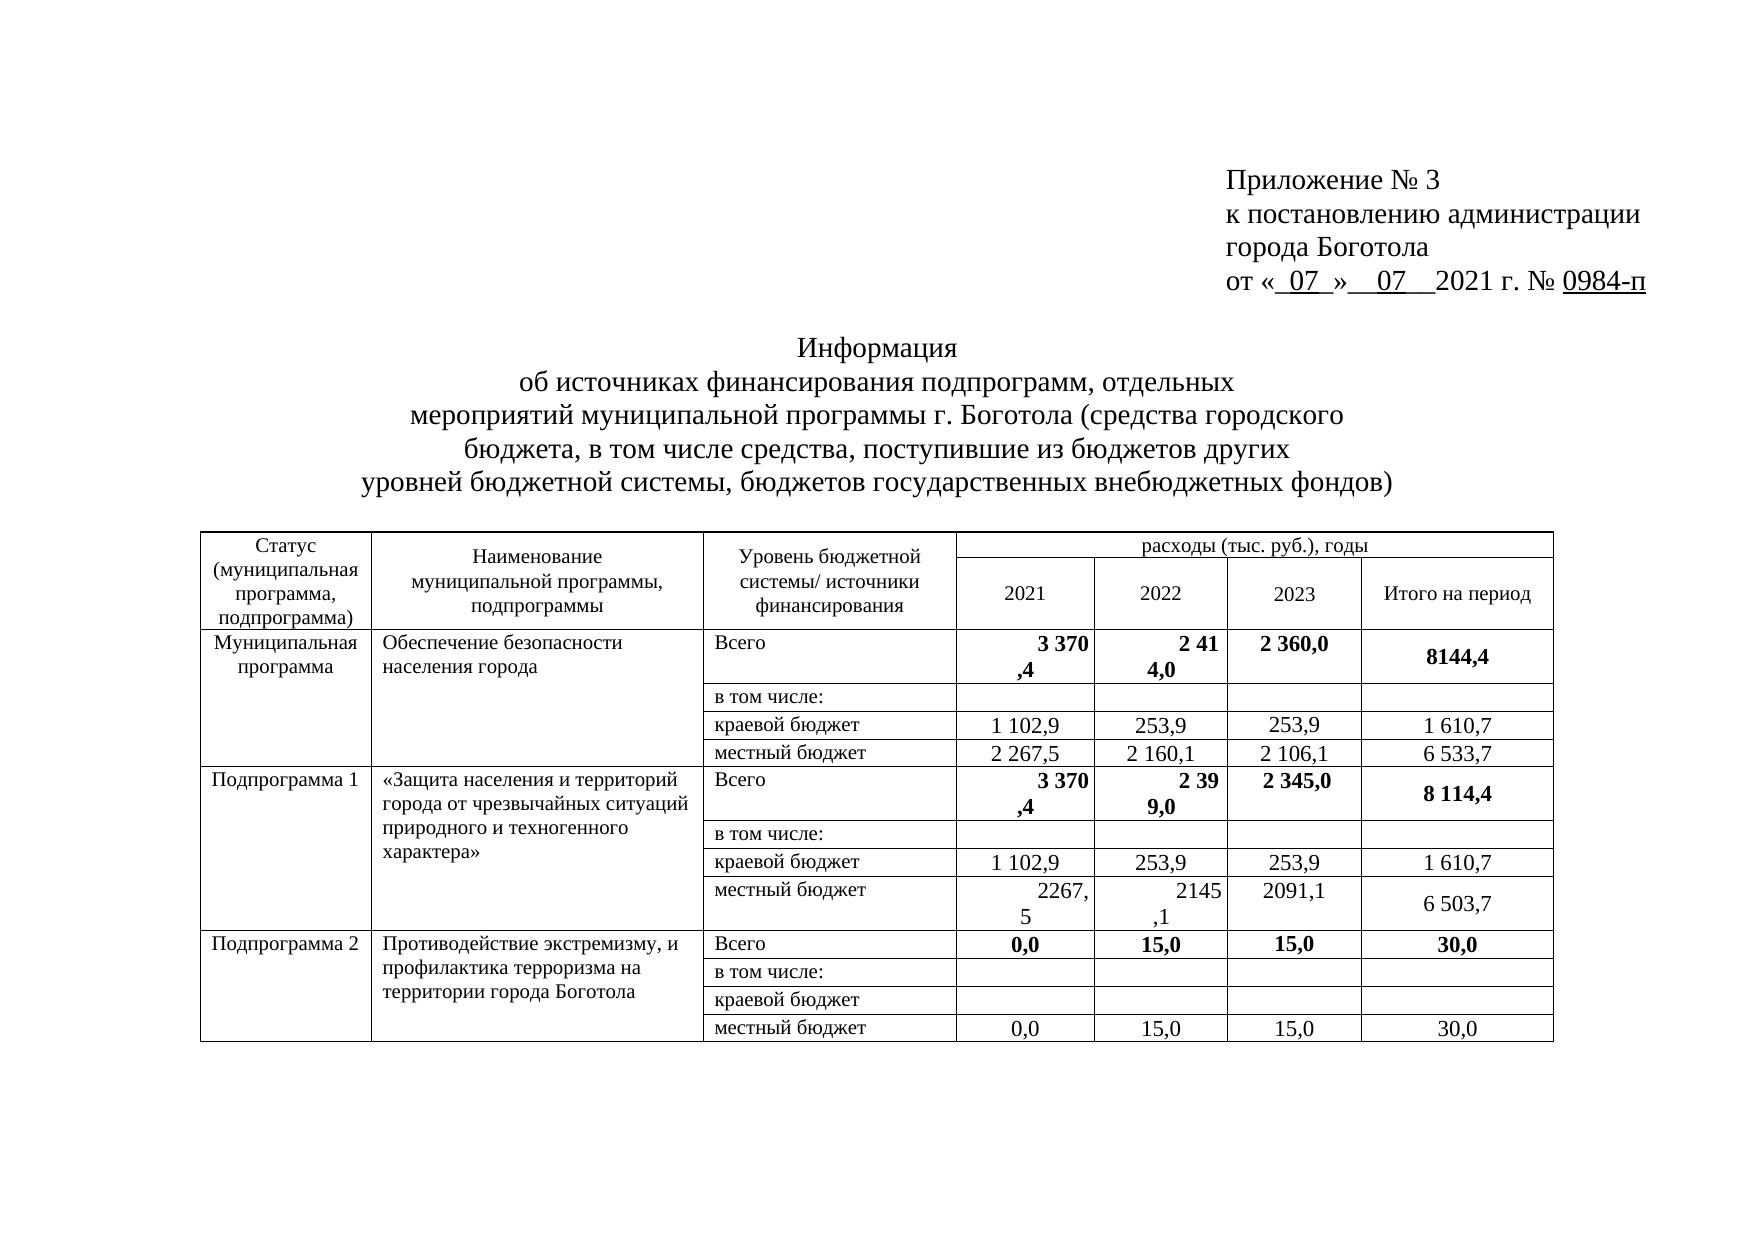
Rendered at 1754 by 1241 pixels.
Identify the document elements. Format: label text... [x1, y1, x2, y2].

table_cell 253,9 [1095, 849, 1227, 876]
table_cell [1362, 821, 1553, 848]
table_cell 6 503,7 [1362, 877, 1553, 929]
table_cell [957, 821, 1094, 848]
text к постановлению администрации [89, 196, 1665, 229]
table_cell 3 370,4 [957, 630, 1094, 682]
table_cell 2145,1 [1095, 877, 1227, 929]
table_cell 2 160,1 [1095, 740, 1227, 766]
table_cell 2267,5 [957, 877, 1094, 929]
table_cell 2091,1 [1228, 877, 1361, 929]
table_cell 2 106,1 [1228, 740, 1361, 766]
table_cell 2 399,0 [1095, 767, 1227, 820]
text уровней бюджетной системы, бюджетов государственных внебюджетных фондов) [89, 464, 1665, 498]
table_cell краевой бюджет [704, 987, 956, 1013]
table_cell 15,0 [1228, 931, 1361, 957]
table_cell 0,0 [957, 931, 1094, 957]
table_cell 2 414,0 [1095, 630, 1227, 682]
table_cell местный бюджет [704, 1015, 956, 1041]
table_cell [957, 959, 1094, 986]
table_cell Муниципальная программа [201, 630, 371, 766]
table_cell [1095, 684, 1227, 711]
table_cell [1095, 987, 1227, 1013]
table_cell в том числе: [704, 959, 956, 986]
table_cell местный бюджет [704, 877, 956, 929]
table_cell [957, 987, 1094, 1013]
table_cell Всего [704, 931, 956, 957]
table_cell Всего [704, 630, 956, 682]
table_cell в том числе: [704, 821, 956, 848]
table_cell 8 114,4 [1362, 767, 1553, 820]
table_cell [1095, 821, 1227, 848]
table_cell Подпрограмма 2 [201, 931, 371, 1041]
table_cell 1 102,9 [957, 849, 1094, 876]
table_cell Всего [704, 767, 956, 820]
table_cell 6 533,7 [1362, 740, 1553, 766]
table_cell [1362, 684, 1553, 711]
table_cell [1095, 959, 1227, 986]
table_cell [957, 684, 1094, 711]
table_cell «Защита населения и территорий города от чрезвычайных ситуаций природного и техногенного характера» [372, 767, 703, 929]
table_cell Обеспечение безопасности населения города [372, 630, 703, 766]
table_cell 2 360,0 [1228, 630, 1361, 682]
table_header Наименование муниципальной программы, подпрограммы [372, 533, 703, 629]
table_cell [1228, 987, 1361, 1013]
table_cell 2021 [957, 558, 1094, 629]
table_cell 253,9 [1095, 712, 1227, 738]
table_cell Итого на период [1362, 558, 1553, 629]
table_cell 253,9 [1228, 712, 1361, 738]
table_cell [1228, 821, 1361, 848]
table_cell 1 610,7 [1362, 849, 1553, 876]
table_cell 1 610,7 [1362, 712, 1553, 738]
text об источниках финансирования подпрограмм, отдельных [89, 364, 1665, 397]
table_cell 2022 [1095, 558, 1227, 629]
table_cell [1362, 987, 1553, 1013]
text Приложение № 3 [89, 162, 1665, 196]
text города Боготола [89, 229, 1665, 263]
text мероприятий муниципальной программы г. Боготола (средства городского [89, 397, 1665, 431]
table_cell краевой бюджет [704, 849, 956, 876]
table_cell 0,0 [957, 1015, 1094, 1041]
table_cell 8144,4 [1362, 630, 1553, 682]
table_cell 3 370,4 [957, 767, 1094, 820]
table_cell [1228, 684, 1361, 711]
table_cell [1228, 959, 1361, 986]
table_cell 2 267,5 [957, 740, 1094, 766]
table_cell в том числе: [704, 684, 956, 711]
table_cell 15,0 [1095, 1015, 1227, 1041]
table_cell 30,0 [1362, 931, 1553, 957]
table_cell краевой бюджет [704, 712, 956, 738]
text бюджета, в том числе средства, поступившие из бюджетов других [89, 431, 1665, 464]
table_cell 30,0 [1362, 1015, 1553, 1041]
table_cell 2 345,0 [1228, 767, 1361, 820]
table_cell местный бюджет [704, 740, 956, 766]
table_cell 15,0 [1228, 1015, 1361, 1041]
text от «_07_»__07__2021 г. № 0984-п [89, 263, 1665, 297]
table_cell 15,0 [1095, 931, 1227, 957]
table_cell 2023 [1228, 558, 1361, 629]
table_header Статус (муниципальная программа, подпрограмма) [201, 533, 371, 629]
table_cell Подпрограмма 1 [201, 767, 371, 929]
text Информация [89, 330, 1665, 364]
table_cell Противодействие экстремизму, и профилактика терроризма на территории города Боготола [372, 931, 703, 1041]
table_cell 1 102,9 [957, 712, 1094, 738]
table_cell [1362, 959, 1553, 986]
table_header Уровень бюджетной системы/ источники финансирования [704, 533, 956, 629]
table_header расходы (тыс. руб.), годы [957, 533, 1553, 557]
table_cell 253,9 [1228, 849, 1361, 876]
